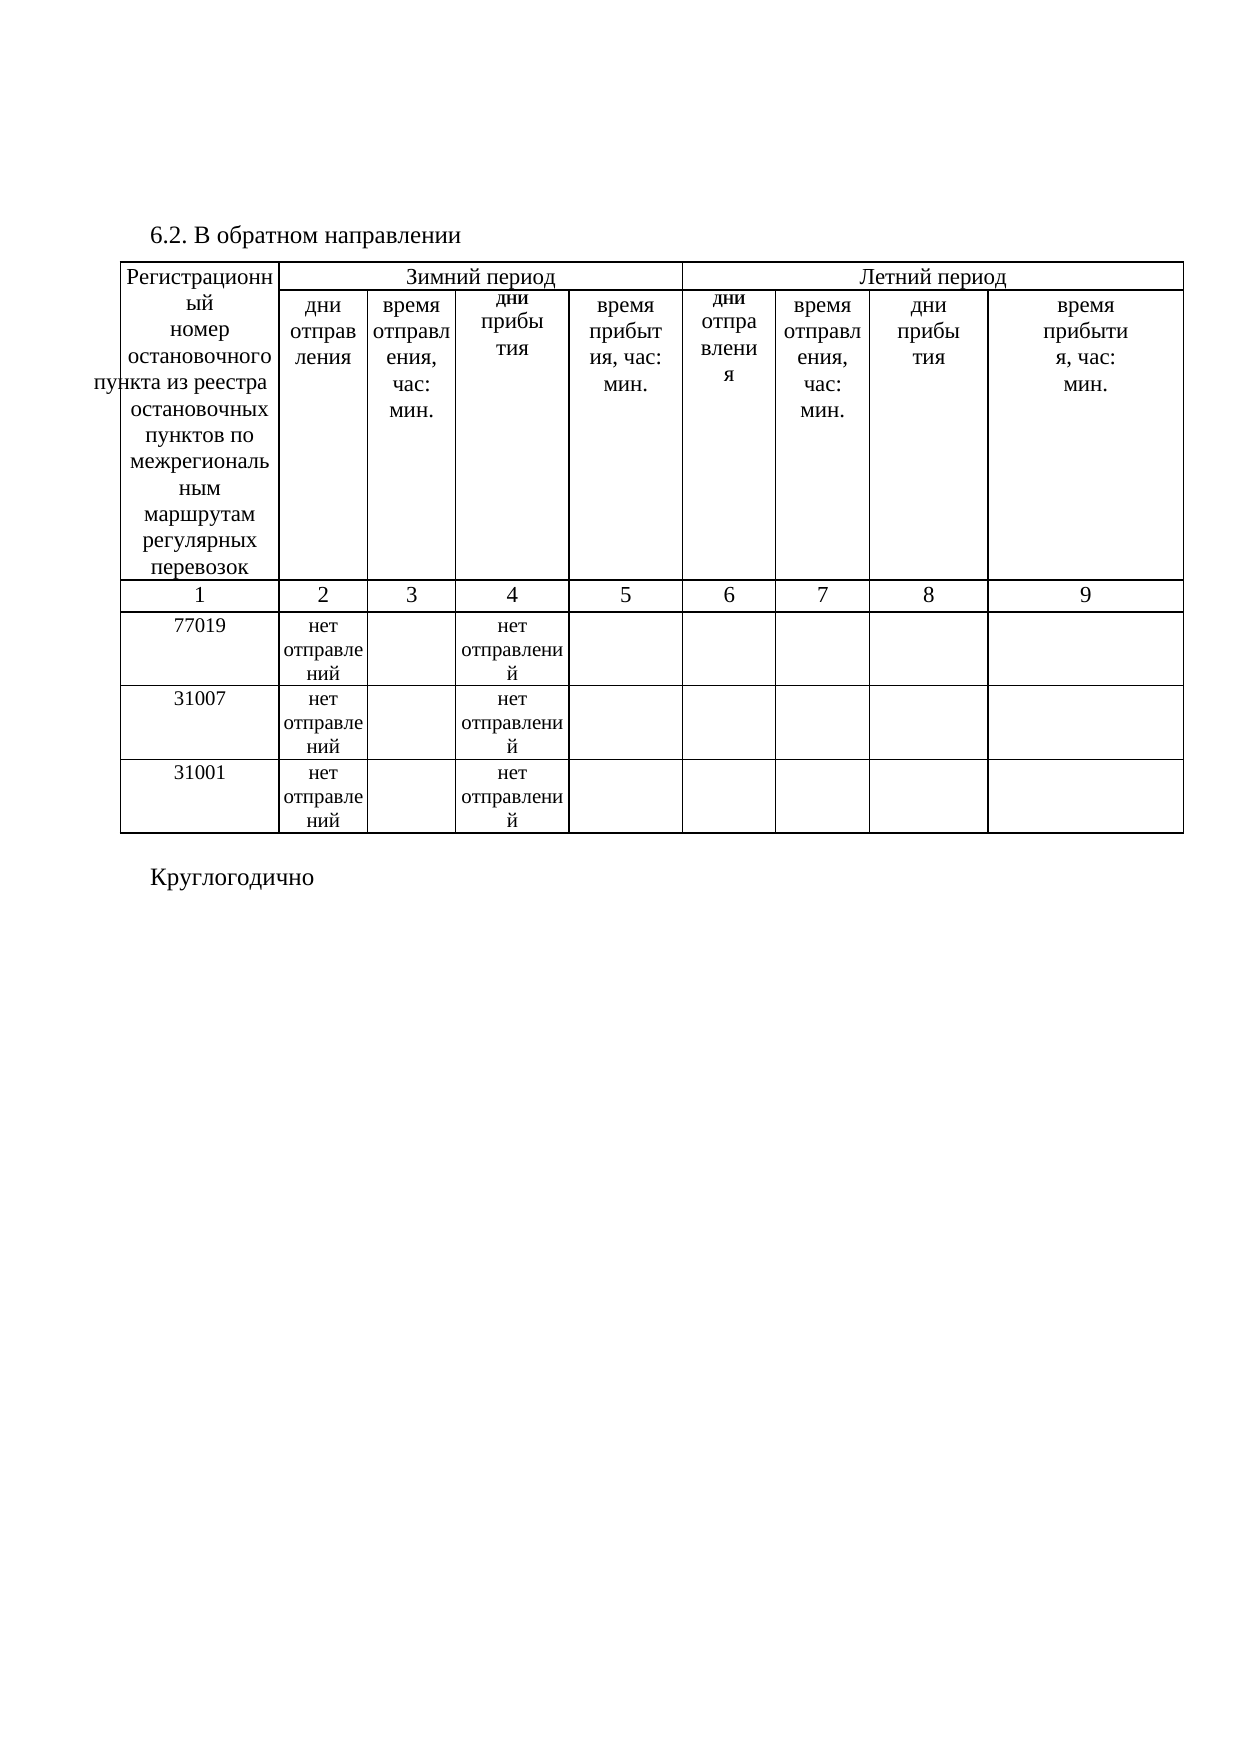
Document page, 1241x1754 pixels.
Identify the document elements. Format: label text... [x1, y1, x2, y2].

table_cell нет отправлений [456, 760, 568, 832]
table_cell 2 [280, 581, 367, 611]
table_cell [368, 613, 455, 685]
table_cell [776, 613, 869, 685]
table_cell 77019 [121, 613, 278, 685]
table_cell 4 [456, 581, 568, 611]
table_cell ДНИ отпра влени я [683, 291, 775, 579]
table_cell 31001 [121, 760, 278, 832]
table_cell 3 [368, 581, 455, 611]
table_header Летний период [683, 263, 1183, 289]
table_cell [683, 686, 775, 758]
table_cell время отправл ения, час: мин. [368, 291, 455, 579]
text Круглогодично [150, 862, 1090, 891]
table_cell 5 [570, 581, 682, 611]
text 6.2. В обратном направлении [150, 220, 1090, 249]
table_cell 8 [870, 581, 987, 611]
table_cell время прибыти я, час: мин. [989, 291, 1183, 579]
table_header Зимний период [280, 263, 682, 289]
table_cell [570, 760, 682, 832]
table_cell ДНИ прибы тия [456, 291, 568, 579]
table_cell [870, 760, 987, 832]
table_cell 6 [683, 581, 775, 611]
table_cell [683, 613, 775, 685]
table_cell нет отправлений [456, 613, 568, 685]
table_cell 1 [121, 581, 278, 611]
table_cell [870, 613, 987, 685]
table_cell время отправл ения, час: мин. [776, 291, 869, 579]
table_cell [368, 760, 455, 832]
table_cell 9 [989, 581, 1183, 611]
table_cell [989, 686, 1183, 758]
table_cell нет отправлений [280, 760, 367, 832]
table_cell время прибыт ия, час: мин. [570, 291, 682, 579]
table_cell [368, 686, 455, 758]
table_cell [870, 686, 987, 758]
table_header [121, 263, 278, 579]
table_cell [776, 760, 869, 832]
table_cell [570, 686, 682, 758]
table_cell 7 [776, 581, 869, 611]
table_cell нет отправлений [280, 686, 367, 758]
table_cell [989, 613, 1183, 685]
table_cell нет отправлений [456, 686, 568, 758]
table_cell дни отправ ления [280, 291, 367, 579]
table_cell [570, 613, 682, 685]
table_cell нет отправлений [280, 613, 367, 685]
table_cell дни прибы тия [870, 291, 987, 579]
table_cell [776, 686, 869, 758]
table_cell 31007 [121, 686, 278, 758]
table_cell [683, 760, 775, 832]
table_cell [989, 760, 1183, 832]
